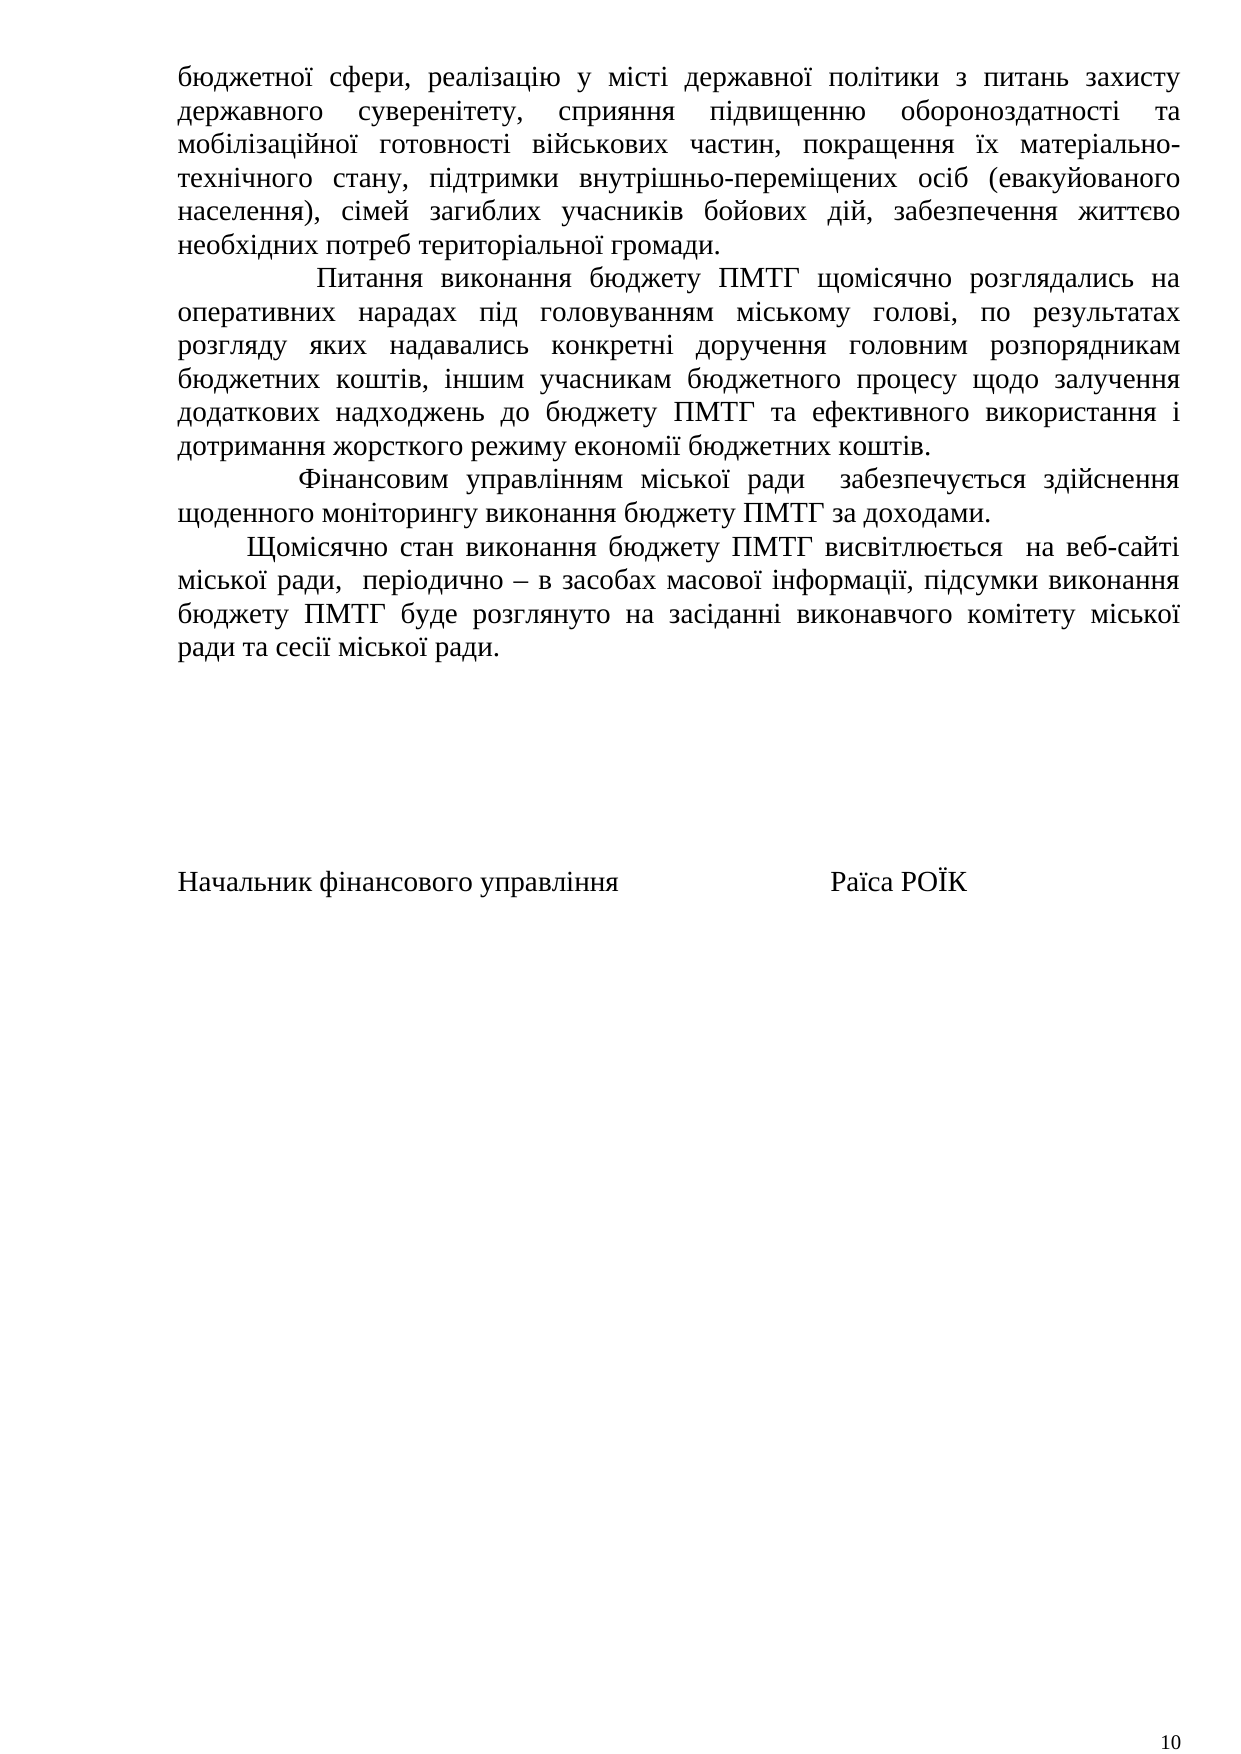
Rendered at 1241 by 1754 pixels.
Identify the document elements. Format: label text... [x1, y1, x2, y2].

text Питання виконання бюджету ПМТГ щомісячно розглядались на оперативних нарадах під головуванням міському голові, по результатах розгляду яких надавались конкретні доручення головним розпорядникам бюджетних коштів, іншим учасникам бюджетного процесу щодо залучення додаткових надходжень до бюджету ПМТГ та ефективного використання і дотримання жорсткого режиму економії бюджетних коштів. [177, 260, 1181, 462]
text Начальник фінансового управління Раїса РОЇК [177, 864, 1181, 898]
text Щомісячно стан виконання бюджету ПМТГ висвітлюється на веб-сайті міської ради, періодично – в засобах масової інформації, підсумки виконання бюджету ПМТГ буде розглянуто на засіданні виконавчого комітету міської ради та сесії міської ради. [177, 529, 1181, 663]
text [177, 59, 1181, 260]
text Фінансовим управлінням міської ради забезпечується здійснення щоденного моніторингу виконання бюджету ПМТГ за доходами. [177, 462, 1181, 529]
